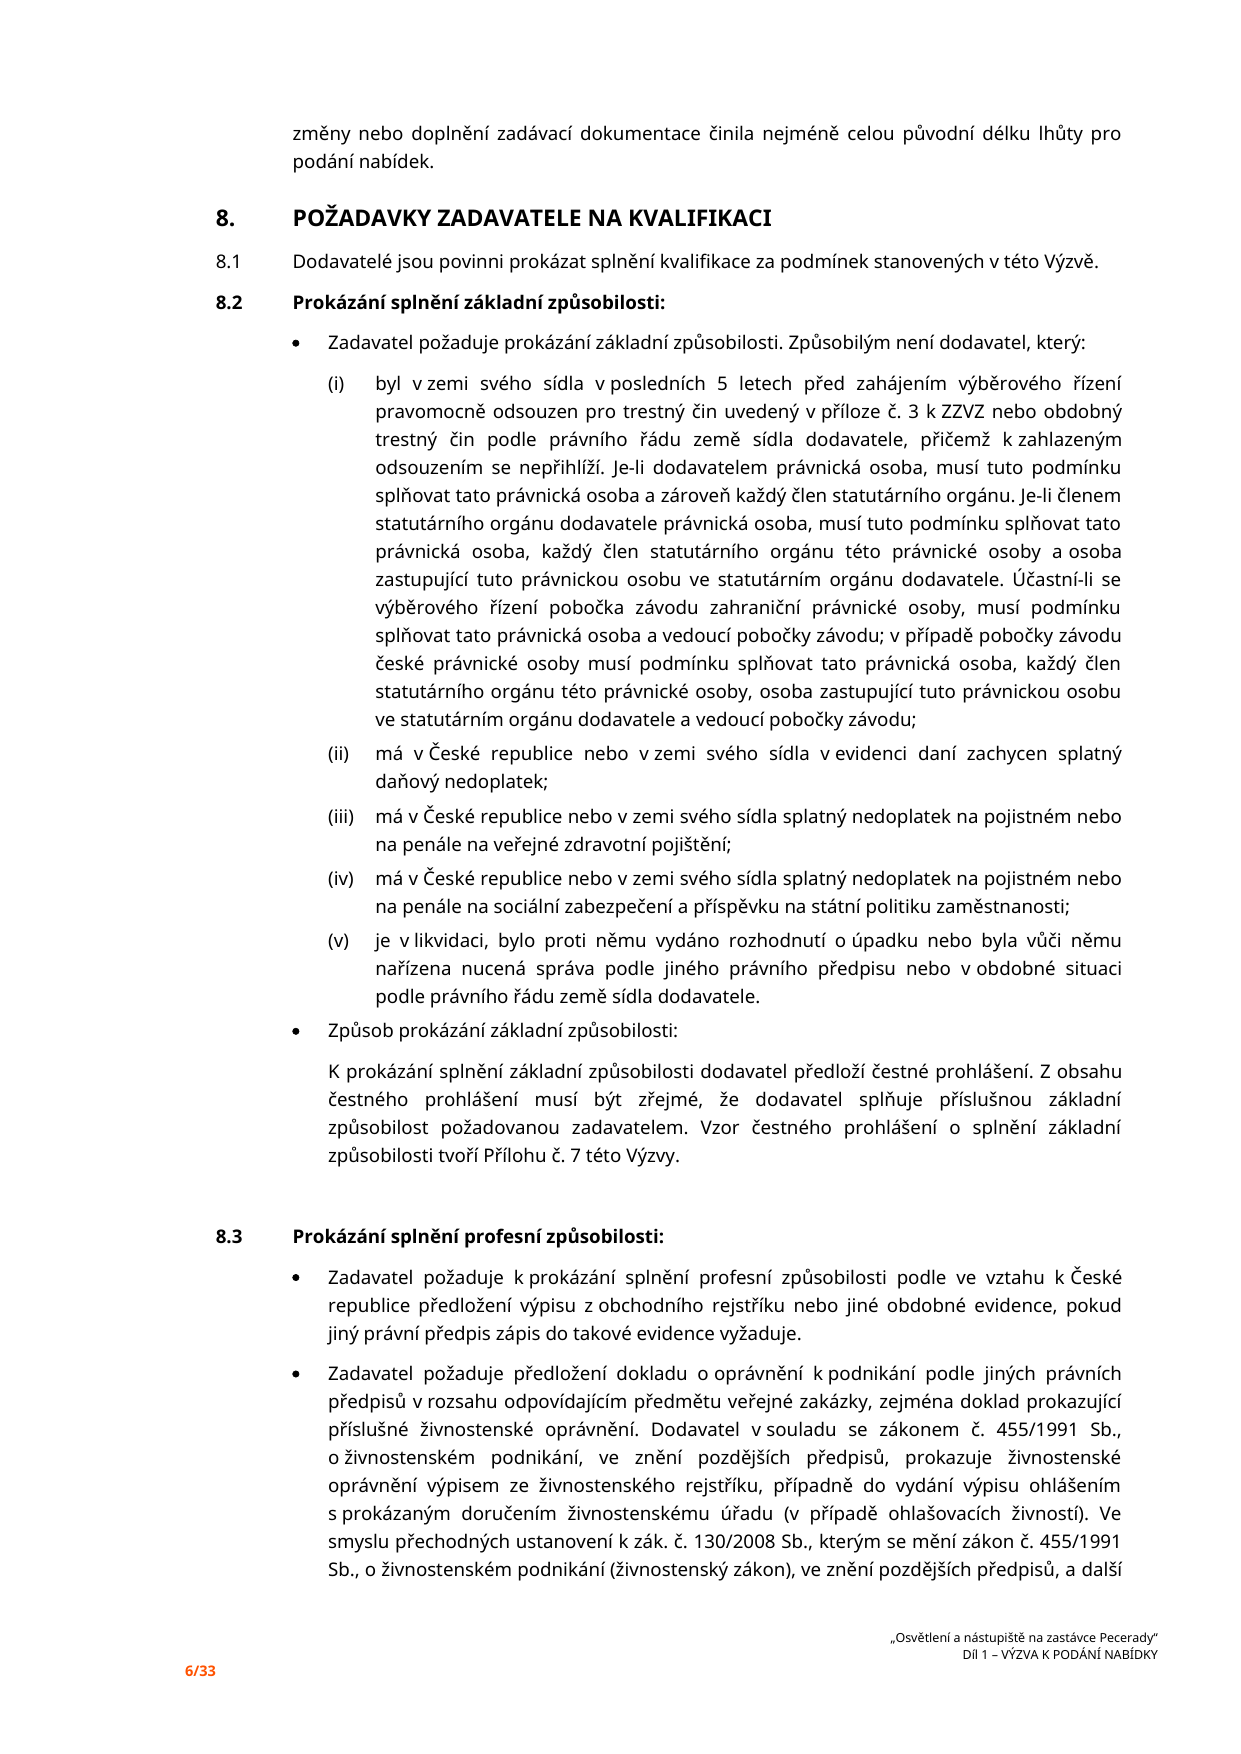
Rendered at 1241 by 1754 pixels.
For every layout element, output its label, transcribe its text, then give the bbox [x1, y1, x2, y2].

text je v likvidaci, bylo proti němu vydáno rozhodnutí o úpadku nebo byla vůči němu nařízena nucená správa podle jiného právního předpisu nebo v obdobné situaci podle právního řádu země sídla dodavatele. [328, 927, 1122, 1009]
text POŽADAVKY ZADAVATELE NA KVALIFIKACI [216, 202, 1122, 233]
text má v České republice nebo v zemi svého sídla v evidenci daní zachycen splatný daňový nedoplatek; [328, 741, 1122, 794]
text Prokázání splnění profesní způsobilosti: [216, 1223, 1122, 1249]
text má v České republice nebo v zemi svého sídla splatný nedoplatek na pojistném nebo na penále na veřejné zdravotní pojištění; [328, 803, 1122, 856]
text Způsob prokázání základní způsobilosti: [292, 1018, 1122, 1043]
text K prokázání splnění základní způsobilosti dodavatel předloží čestné prohlášení. Z obsahu čestného prohlášení musí být zřejmé, že dodavatel splňuje příslušnou základní způsobilost požadovanou zadavatelem. Vzor čestného prohlášení o splnění základní způsobilosti tvoří Přílohu č. 7 této Výzvy. [328, 1058, 1122, 1168]
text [292, 1361, 1122, 1582]
text Zadavatel požaduje k prokázání splnění profesní způsobilosti podle ve vztahu k České republice předložení výpisu z obchodního rejstříku nebo jiné obdobné evidence, pokud jiný právní předpis zápis do takové evidence vyžaduje. [292, 1264, 1122, 1346]
text byl v zemi svého sídla v posledních 5 letech před zahájením výběrového řízení pravomocně odsouzen pro trestný čin uvedený v příloze č. 3 k ZZVZ nebo obdobný trestný čin podle právního řádu země sídla dodavatele, přičemž k zahlazeným odsouzením se nepřihlíží. Je-li dodavatelem právnická osoba, musí tuto podmínku splňovat tato právnická osoba a zároveň každý člen statutárního orgánu. Je-li členem statutárního orgánu dodavatele právnická osoba, musí tuto podmínku splňovat tato právnická osoba, každý člen statutárního orgánu této právnické osoby a osoba zastupující tuto právnickou osobu ve statutárním orgánu dodavatele. Účastní-li se výběrového řízení pobočka závodu zahraniční právnické osoby, musí podmínku splňovat tato právnická osoba a vedoucí pobočky závodu; v případě pobočky závodu české právnické osoby musí podmínku splňovat tato právnická osoba, každý člen statutárního orgánu této právnické osoby, osoba zastupující tuto právnickou osobu ve statutárním orgánu dodavatele a vedoucí pobočky závodu; [328, 370, 1122, 732]
text Prokázání splnění základní způsobilosti: [216, 289, 1122, 314]
text Dodavatelé jsou povinni prokázat splnění kvalifikace za podmínek stanovených v této Výzvě. [216, 248, 1122, 274]
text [216, 121, 1122, 174]
text Zadavatel požaduje prokázání základní způsobilosti. Způsobilým není dodavatel, který: [292, 329, 1122, 355]
text má v České republice nebo v zemi svého sídla splatný nedoplatek na pojistném nebo na penále na sociální zabezpečení a příspěvku na státní politiku zaměstnanosti; [328, 865, 1122, 919]
